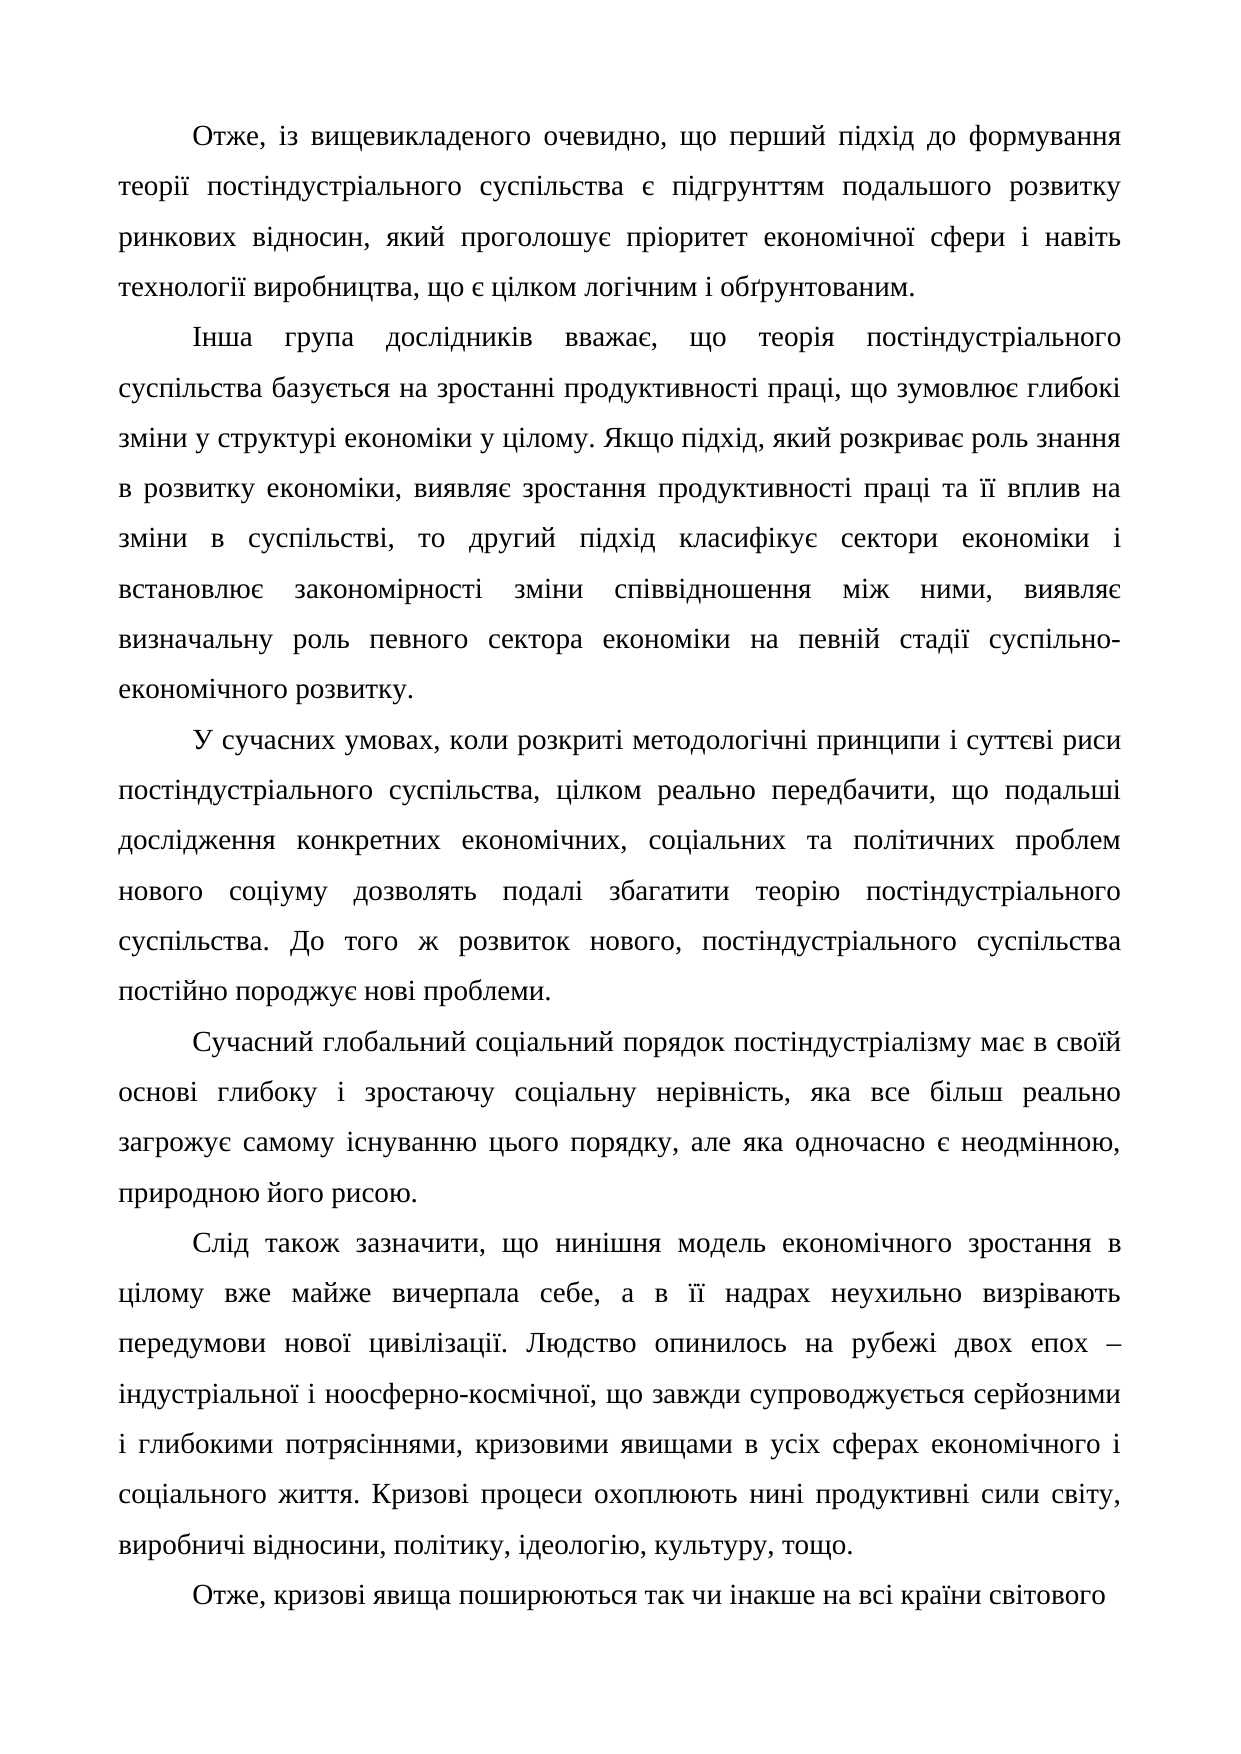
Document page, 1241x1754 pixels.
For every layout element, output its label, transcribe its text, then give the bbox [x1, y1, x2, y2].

text Інша група дослідників вважає, що теорія постіндустріального суспільства базується на зростанні продуктивності праці, що зумовлює глибокі зміни у структурі економіки у цілому. Якщо підхід, який розкриває роль знання в розвитку економіки, виявляє зростання продуктивності праці та її вплив на зміни в суспільстві, то другий підхід класифікує сектори економіки і встановлює закономірності зміни співвідношення між ними, виявляє визначальну роль певного сектора економіки на певній стадії суспільно-економічного розвитку. [118, 319, 1122, 705]
text Отже, кризові явища поширюються так чи інакше на всі країни світового [118, 1577, 1122, 1611]
text Сучасний глобальний соціальний порядок постіндустріалізму має в своїй основі глибоку і зростаючу соціальну нерівність, яка все більш реально загрожує самому існуванню цього порядку, але яка одночасно є неодмінною, природною його рисою. [118, 1024, 1122, 1208]
text Отже, із вищевикладеного очевидно, що перший підхід до формування теорії постіндустріального суспільства є підгрунттям подальшого розвитку ринкових відносин, який проголошує пріоритет економічної сфери і навіть технології виробництва, що є цілком логічним і обґрунтованим. [118, 118, 1122, 303]
text Слід також зазначити, що нинішня модель економічного зростання в цілому вже майже вичерпала себе, а в її надрах неухильно визрівають передумови нової цивілізації. Людство опинилось на рубежі двох епох – індустріальної і ноосферно-космічної, що завжди супроводжується серйозними і глибокими потрясіннями, кризовими явищами в усіх сферах економічного і соціального життя. Кризові процеси охоплюють нині продуктивні сили світу, виробничі відносини, політику, ідеологію, культуру, тощо. [118, 1225, 1122, 1560]
text У сучасних умовах, коли розкриті методологічні принципи і суттєві риси постіндустріального суспільства, цілком реально передбачити, що подальші дослідження конкретних економічних, соціальних та політичних проблем нового соціуму дозволять подалі збагатити теорію постіндустріального суспільства. До того ж розвиток нового, постіндустріального суспільства постійно породжує нові проблеми. [118, 722, 1122, 1007]
